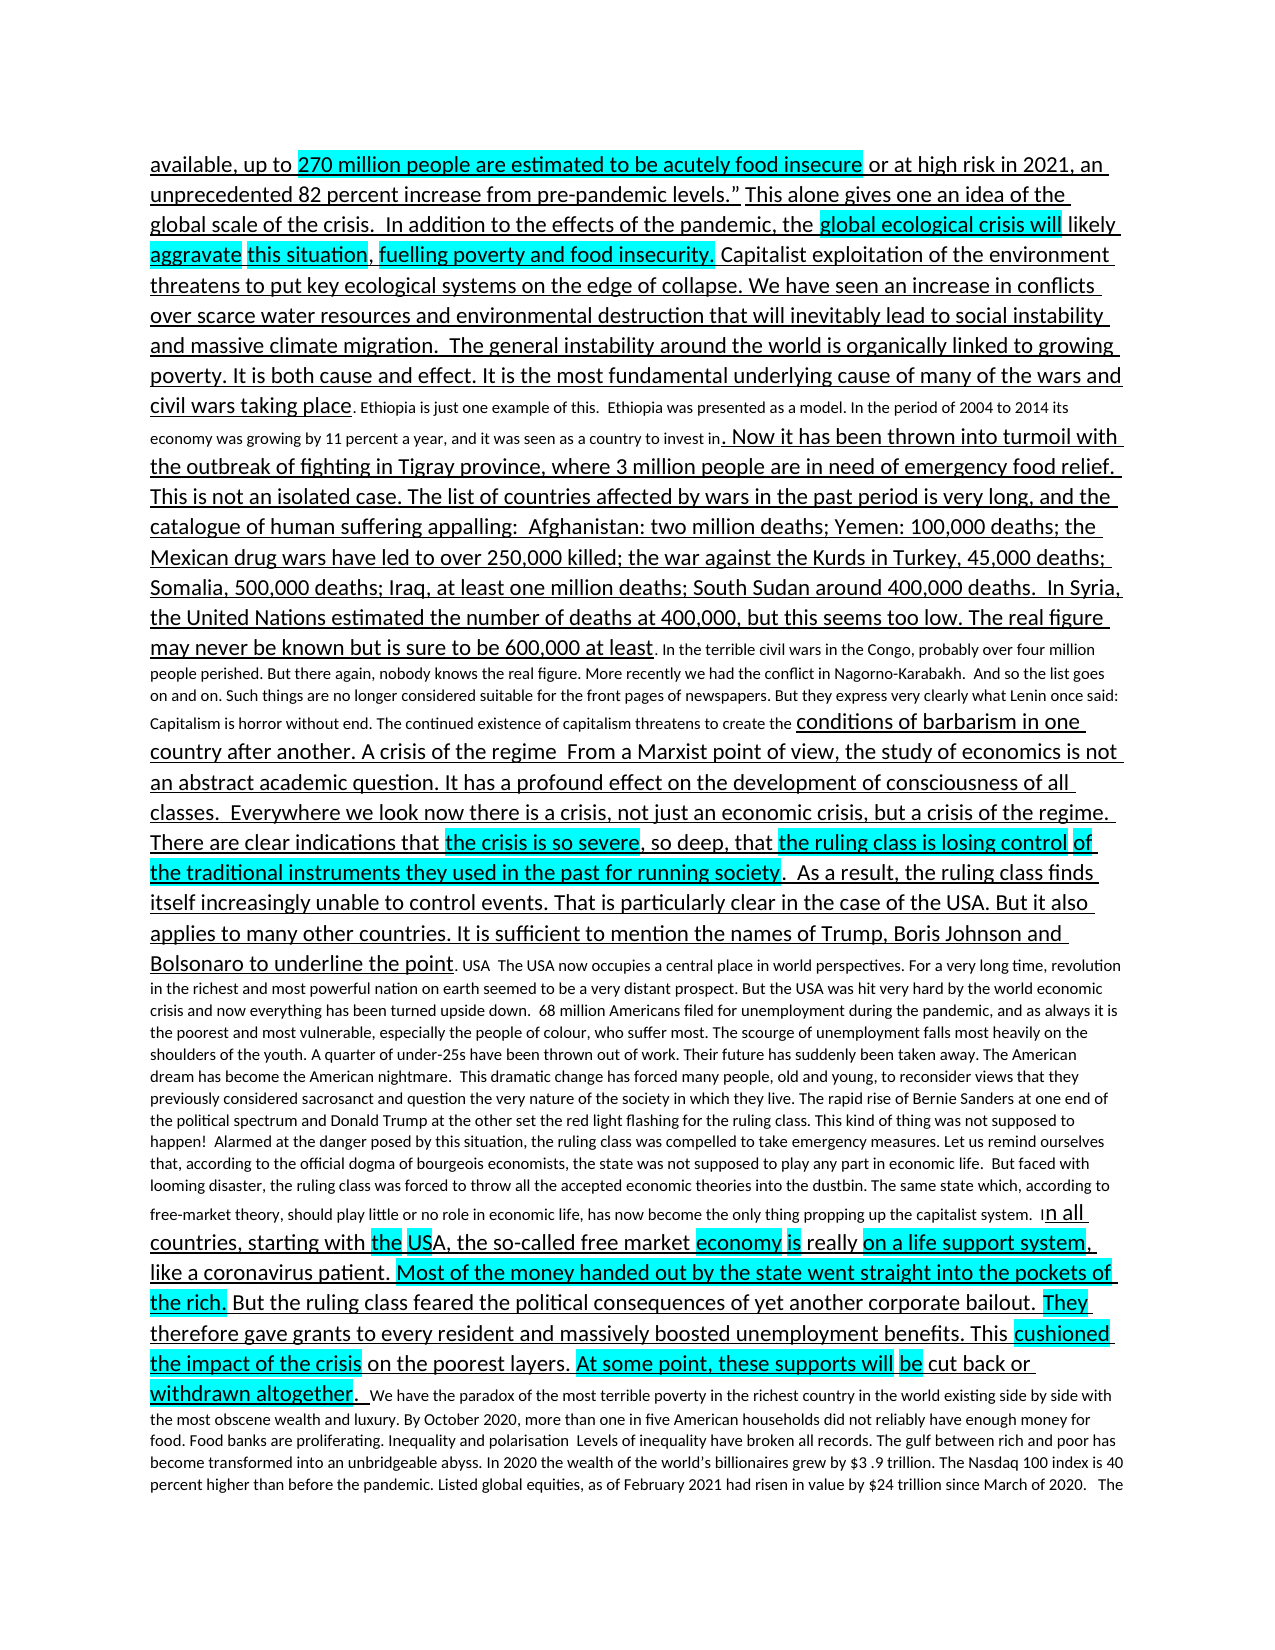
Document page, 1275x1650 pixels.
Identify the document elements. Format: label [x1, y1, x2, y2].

text [150, 150, 1125, 1495]
